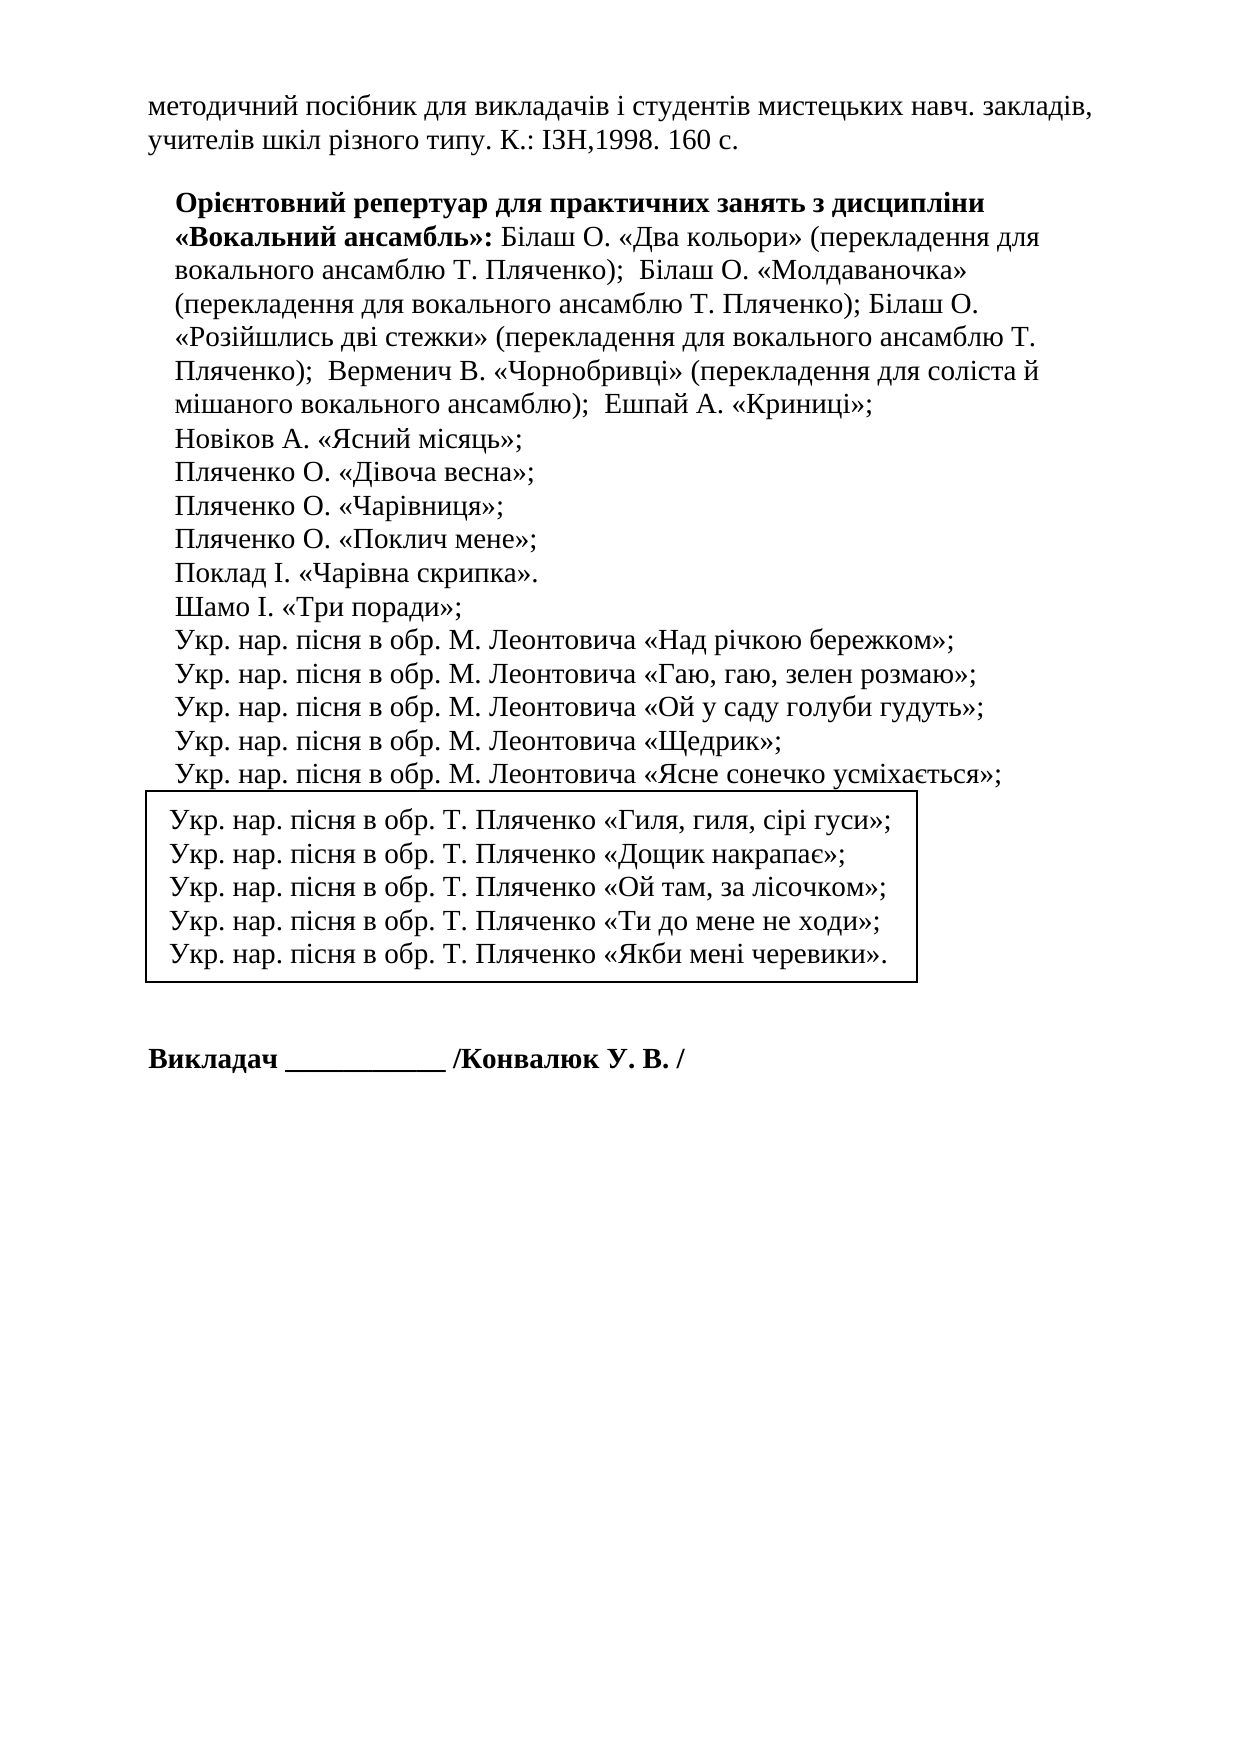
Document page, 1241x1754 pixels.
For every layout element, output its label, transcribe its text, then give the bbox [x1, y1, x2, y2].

text Пляченко О. «Дівоча весна»; [174, 454, 1152, 488]
text Новіков А. «Ясний місяць»; [174, 421, 1152, 454]
text Поклад І. «Чарівна скрипка». [174, 555, 1152, 589]
text Укр. нар. пісня в обр. М. Леонтовича «Щедрик»; [174, 723, 1152, 756]
text Укр. нар. пісня в обр. М. Леонтовича «Ой у саду голуби гудуть»; [174, 689, 1152, 723]
text Укр. нар. пісня в обр. М. Леонтовича «Над річкою бережком»; [174, 622, 1152, 656]
table_header Укр. нар. пісня в обр. Т. Пляченко «Гиля, гиля, сірі гуси»; Укр. нар. пісня в обр. Т. Пляченко «Дощик накрапає»; Укр. нар. пісня в обр. Т. Пляченко «Ой там, за лісочком»; Укр. нар. пісня в обр. Т. Пляченко «Ти до мене не ходи»; Укр. нар. пісня в обр. Т. Пляченко «Якби мені черевики». [147, 792, 916, 981]
text Укр. нар. пісня в обр. М. Леонтовича «Гаю, гаю, зелен розмаю»; [174, 656, 1152, 689]
text Орієнтовний репертуар для практичних занять з дисципліни «Вокальний ансамбль»: Білаш О. «Два кольори» (перекладення для вокального ансамблю Т. Пляченко); Білаш О. «Молдаваночка» (перекладення для вокального ансамблю Т. Пляченко); Білаш О. «Розійшлись дві стежки» (перекладення для вокального ансамблю Т. Пляченко); Верменич В. «Чорнобривці» (перекладення для соліста й мішаного вокального ансамблю); Ешпай А. «Криниці»; [174, 185, 1139, 420]
text Викладач ___________ /Конвалюк У. В. / [148, 1041, 1152, 1075]
text Пляченко О. «Чарівниця»; [174, 488, 1152, 522]
text Укр. нар. пісня в обр. М. Леонтовича «Ясне сонечко усміхається»; [174, 756, 1152, 790]
text Пляченко О. «Поклич мене»; [174, 522, 1152, 555]
text Шамо І. «Три поради»; [174, 589, 1152, 622]
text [148, 88, 1147, 156]
